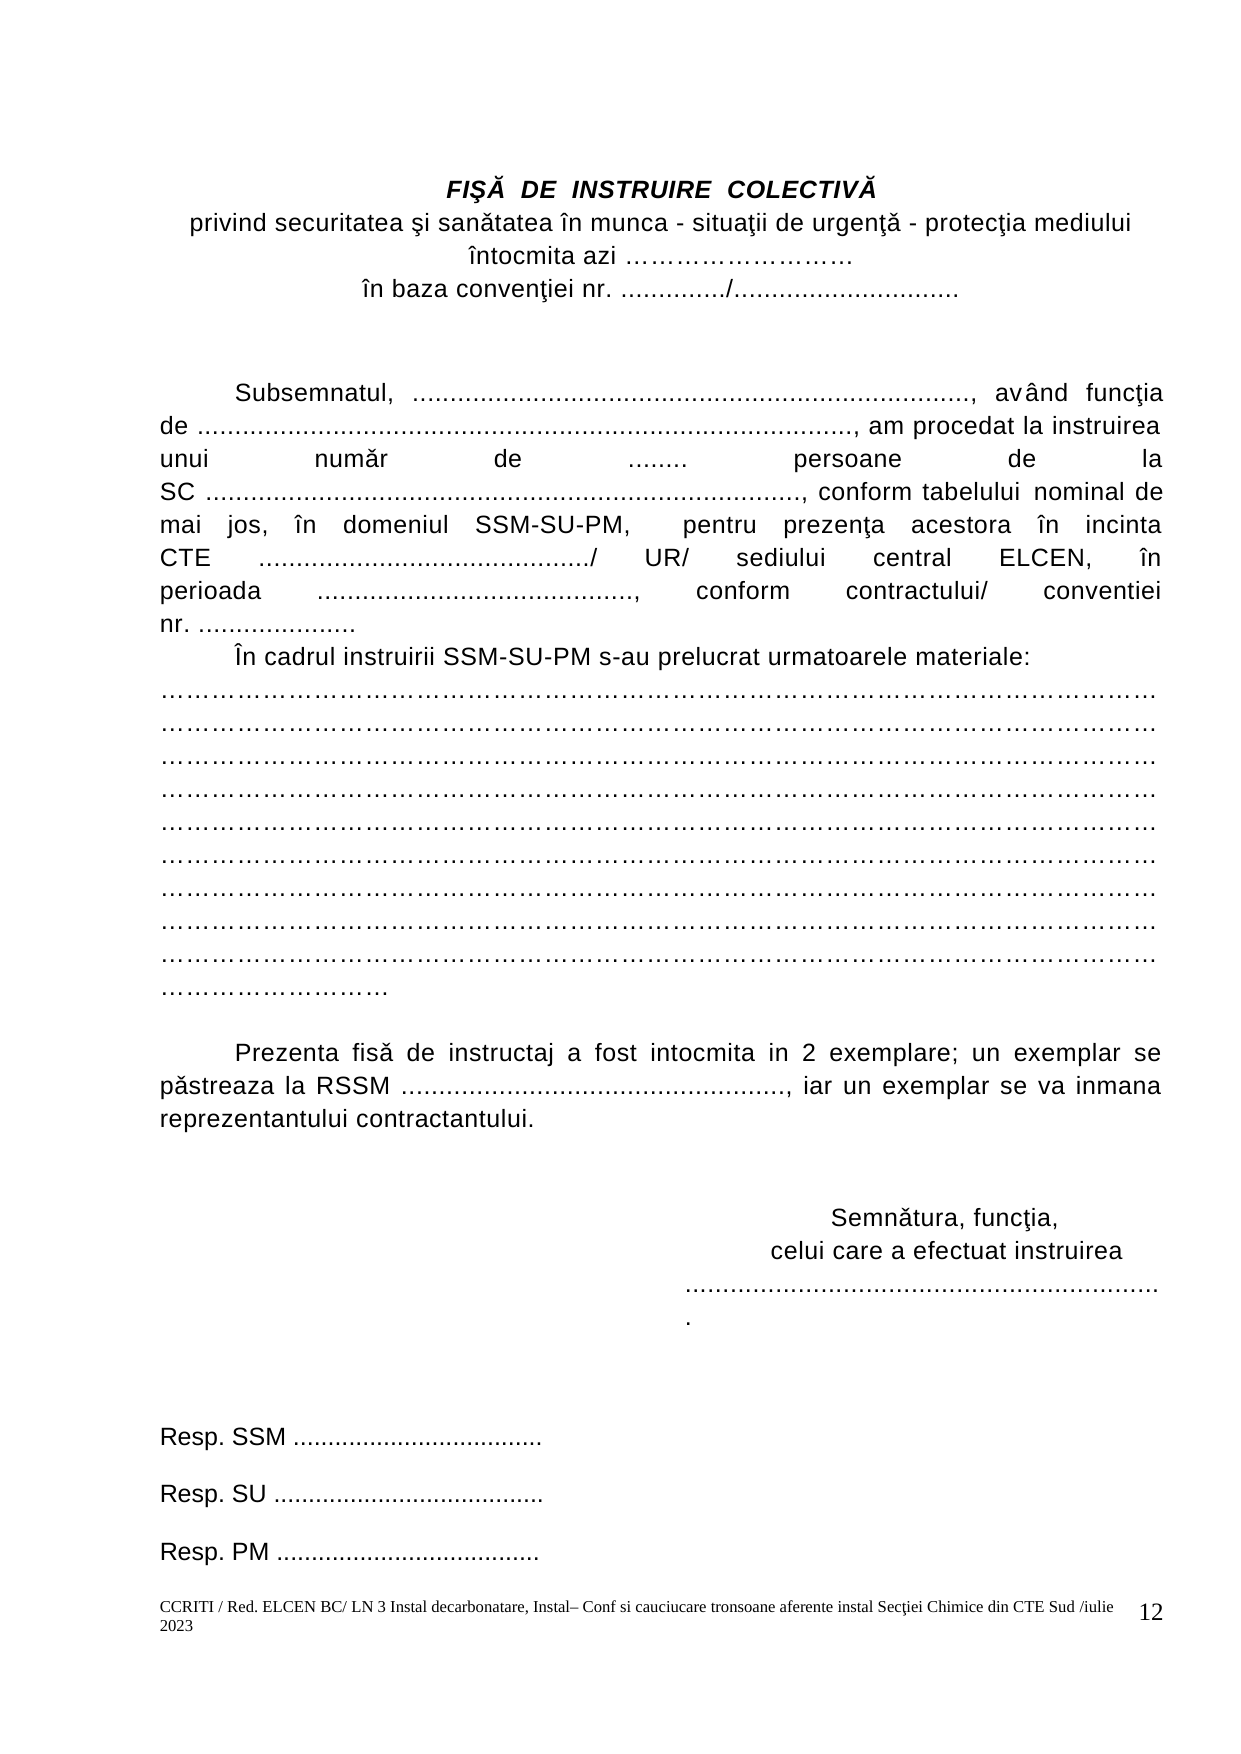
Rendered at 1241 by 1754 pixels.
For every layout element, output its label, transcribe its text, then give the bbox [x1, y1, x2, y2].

text celui care a efectuat instruirea [159, 1236, 1163, 1265]
text Resp. SU ....................................... [159, 1479, 1163, 1508]
text Resp. PM ...................................... [159, 1536, 1163, 1565]
text ................................................................ [684, 1269, 1163, 1331]
text În cadrul instruirii SSM-SU-PM s-au prelucrat urmatoarele materiale: [159, 642, 1163, 671]
text Resp. SSM .................................... [159, 1421, 1163, 1450]
text privind securitatea şi sanǎtatea în munca - situaţii de urgenţǎ - protecţia mediului [159, 208, 1163, 236]
text în baza convenţiei nr. ............../.............................. [159, 274, 1163, 302]
text întocmita azi ……………………… [159, 241, 1163, 269]
text Semnǎtura, funcţia, [159, 1203, 1163, 1232]
text FIŞĂ DE INSTRUIRE COLECTIVĂ [159, 175, 1163, 203]
text Prezenta fisǎ de instructaj a fost intocmita in 2 exemplare; un exemplar se pǎstreaza la RSSM ..................................................., iar un exemplar se va inmana reprezentantului contractantului. [159, 1038, 1163, 1133]
text ……………………………………………………………………………………………………………………………………………………………………………………………………………………………………………………………………………………………………………………………………………………………………………………………………………………………………………………………………………………………………………………………………………………………………………………………………………………………………………………………………………………………………………………………………………………………………………………………………………………………………………………………………………………………………………………………………………………………………………………………… [159, 675, 1163, 1001]
text Subsemnatul, .........................................................................., având funcţia de ......................................................................................., am procedat la instruirea unui numǎr de ........ persoane de la SC ..............................................................................., conform tabelului nominal de mai jos, în domeniul SSM-SU-PM, pentru prezenţa acestora în incinta CTE ............................................/ UR/ sediului central ELCEN, în perioada .........................................., conform contractului/ conventiei nr. ..................... [159, 378, 1163, 637]
